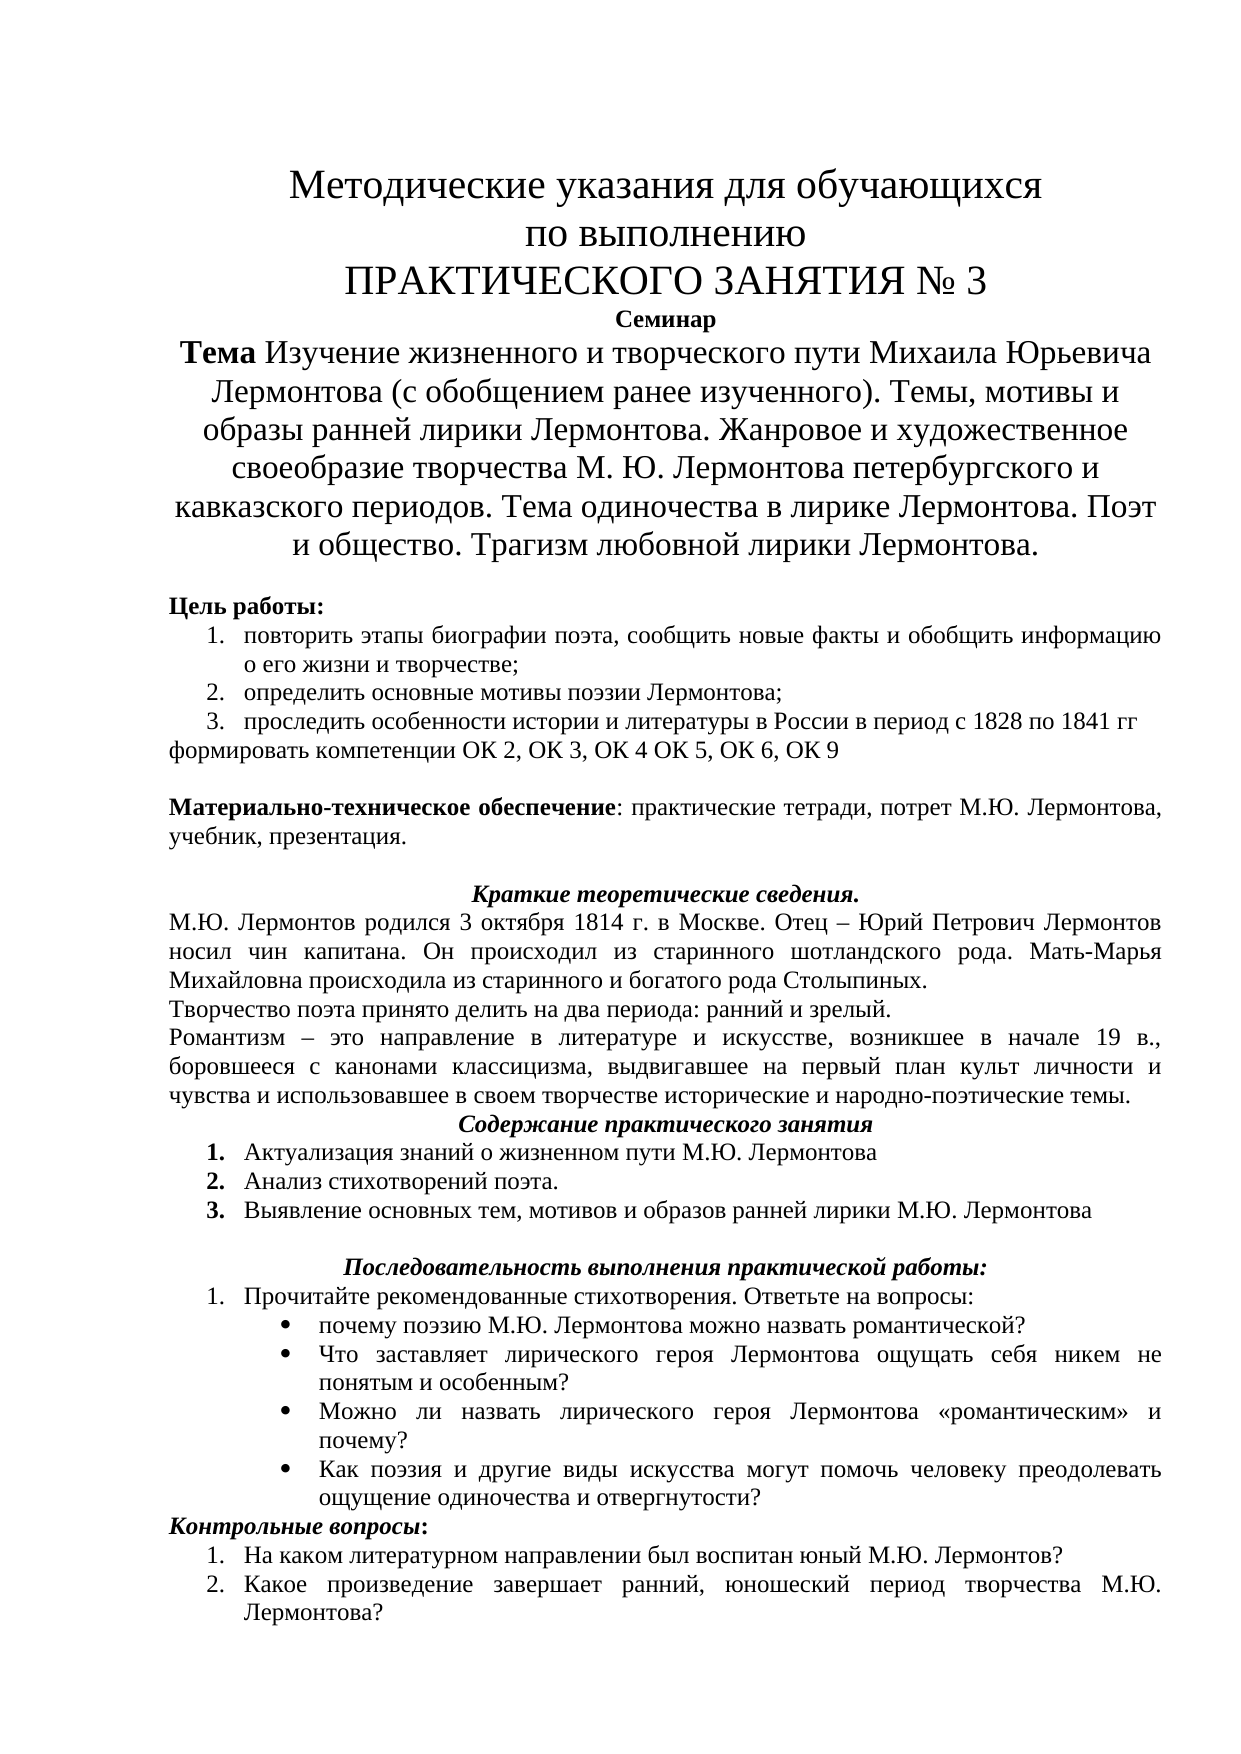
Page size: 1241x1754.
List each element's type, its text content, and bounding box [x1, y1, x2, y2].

list определить основные мотивы поэзии Лермонтова; [206, 677, 1162, 706]
text Материально-техническое обеспечение: практические тетради, потрет М.Ю. Лермонтова, учебник, презентация. [169, 792, 1162, 850]
text Последовательность выполнения практической работы: [169, 1252, 1162, 1281]
text Методические указания для обучающихся [169, 160, 1162, 208]
list Анализ стихотворений поэта. [206, 1166, 1162, 1195]
text Цель работы: [169, 591, 1162, 620]
list Какое произведение завершает ранний, юношеский период творчества М.Ю. Лермонтова? [206, 1569, 1162, 1626]
text ПРАКТИЧЕСКОГО ЗАНЯТИЯ № 3 [169, 256, 1162, 304]
list Что заставляет лирического героя Лермонтова ощущать себя никем не понятым и особенным? [281, 1339, 1162, 1396]
list Можно ли назвать лирического героя Лермонтова «романтическим» и почему? [281, 1396, 1162, 1454]
text Романтизм – это направление в литературе и искусстве, возникшее в начале 19 в., боровшееся с канонами классицизма, выдвигавшее на первый план культ личности и чувства и использовавшее в своем творчестве исторические и народно-поэтические темы. [169, 1022, 1162, 1109]
text Творчество поэта принято делить на два периода: ранний и зрелый. [169, 994, 1162, 1022]
text Краткие теоретические сведения. [169, 879, 1162, 907]
list Выявление основных тем, мотивов и образов ранней лирики М.Ю. Лермонтова [206, 1195, 1162, 1224]
list Актуализация знаний о жизненном пути М.Ю. Лермонтова [206, 1137, 1162, 1166]
text по выполнению [169, 208, 1162, 256]
list повторить этапы биографии поэта, сообщить новые факты и обобщить информацию о его жизни и творчестве; [206, 620, 1162, 677]
list Прочитайте рекомендованные стихотворения. Ответьте на вопросы: [206, 1281, 1162, 1310]
list проследить особенности истории и литературы в России в период с 1828 по 1841 гг [206, 706, 1162, 735]
text М.Ю. Лермонтов родился 3 октября 1814 г. в Москве. Отец – Юрий Петрович Лермонтов носил чин капитана. Он происходил из старинного шотландского рода. Мать-Марья Михайловна происходила из старинного и богатого рода Столыпиных. [169, 907, 1162, 994]
text Тема Изучение жизненного и творческого пути Михаила Юрьевича Лермонтова (с обобщением ранее изученного). Темы, мотивы и образы ранней лирики Лермонтова. Жанровое и художественное своеобразие творчества М. Ю. Лермонтова петербургского и кавказского периодов. Тема одиночества в лирике Лермонтова. Поэт и общество. Трагизм любовной лирики Лермонтова. [169, 332, 1162, 562]
text Контрольные вопросы: [169, 1511, 1162, 1540]
list Как поэзия и другие виды искусства могут помочь человеку преодолевать ощущение одиночества и отвергнутости? [281, 1454, 1162, 1511]
list На каком литературном направлении был воспитан юный М.Ю. Лермонтов? [206, 1540, 1162, 1569]
list почему поэзию М.Ю. Лермонтова можно назвать романтической? [281, 1310, 1162, 1339]
text Семинар [169, 304, 1162, 332]
text формировать компетенции ОК 2, ОК 3, ОК 4 ОК 5, ОК 6, ОК 9 [169, 735, 1162, 764]
text Содержание практического занятия [169, 1109, 1162, 1137]
